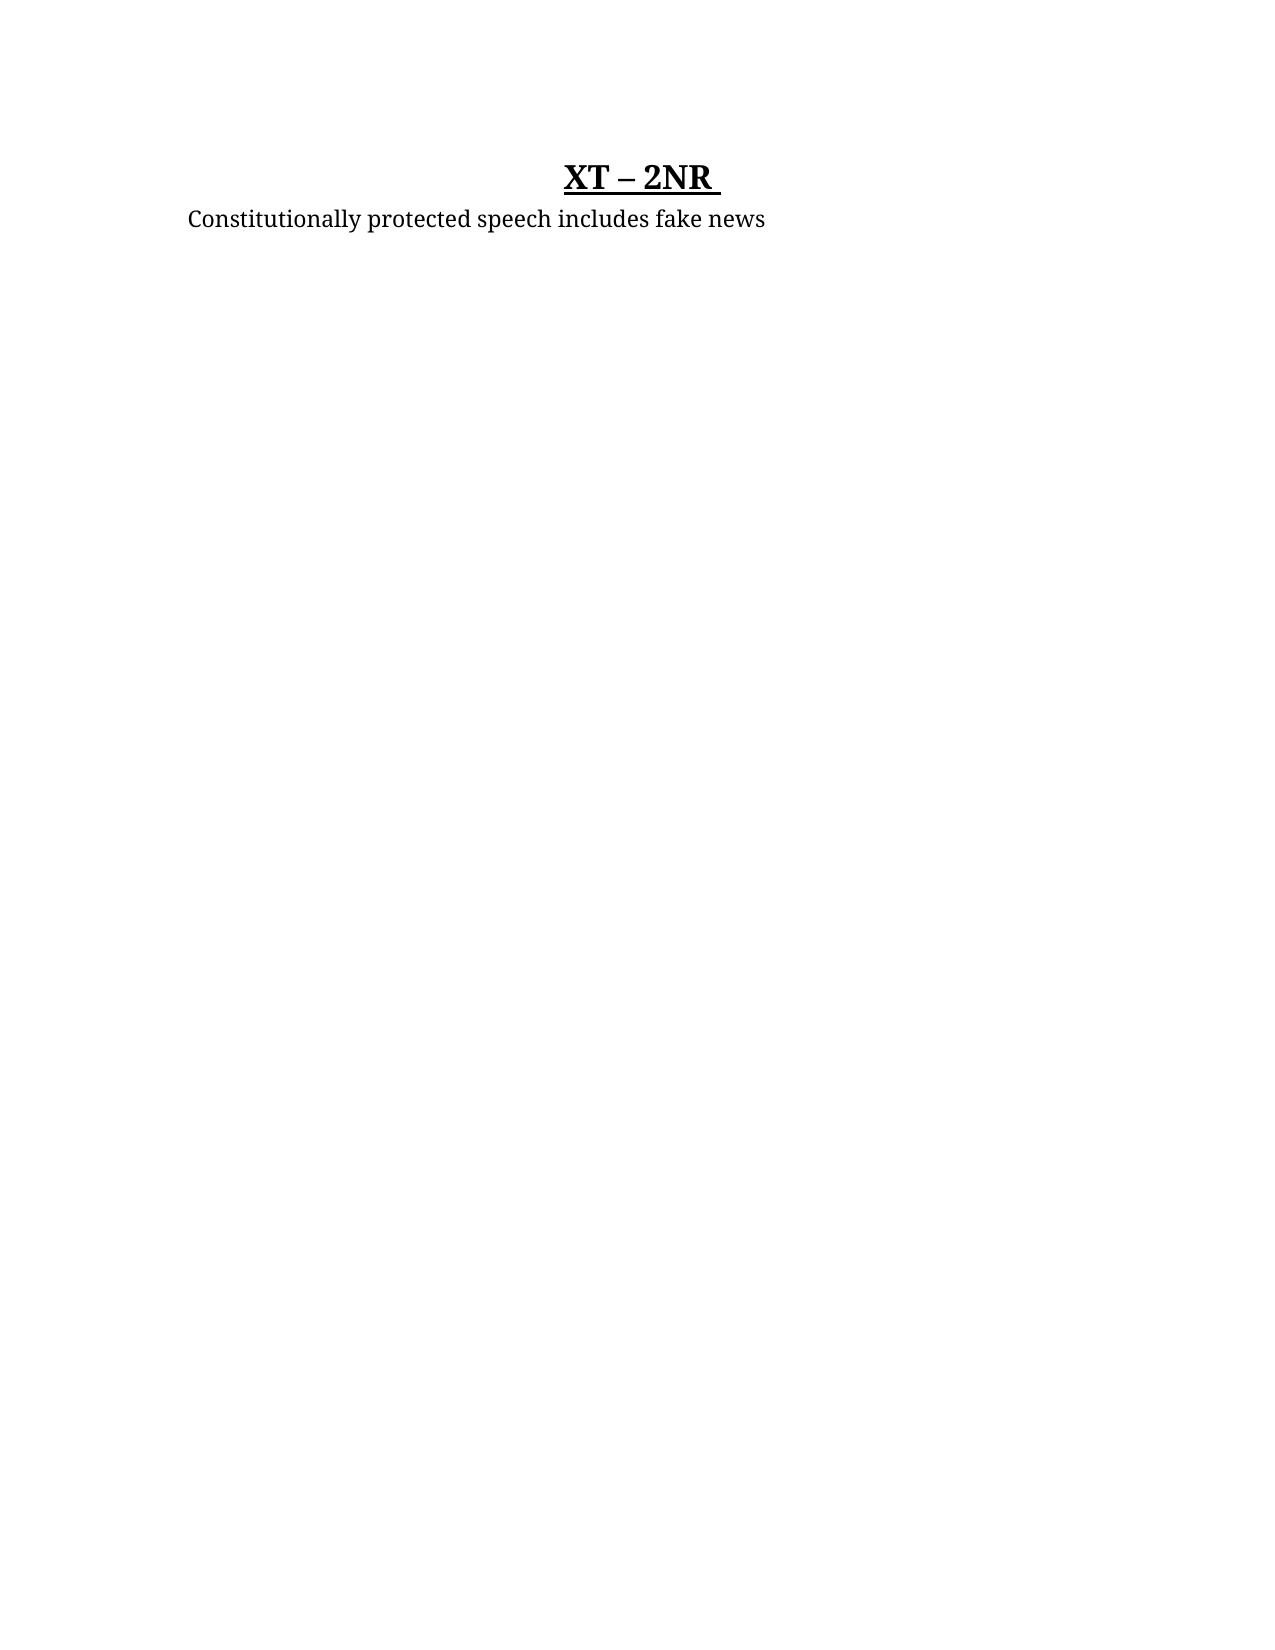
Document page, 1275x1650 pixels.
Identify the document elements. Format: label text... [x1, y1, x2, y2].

text Constitutionally protected speech includes fake news [187, 203, 1087, 234]
subtitle XT – 2NR [187, 154, 1087, 199]
